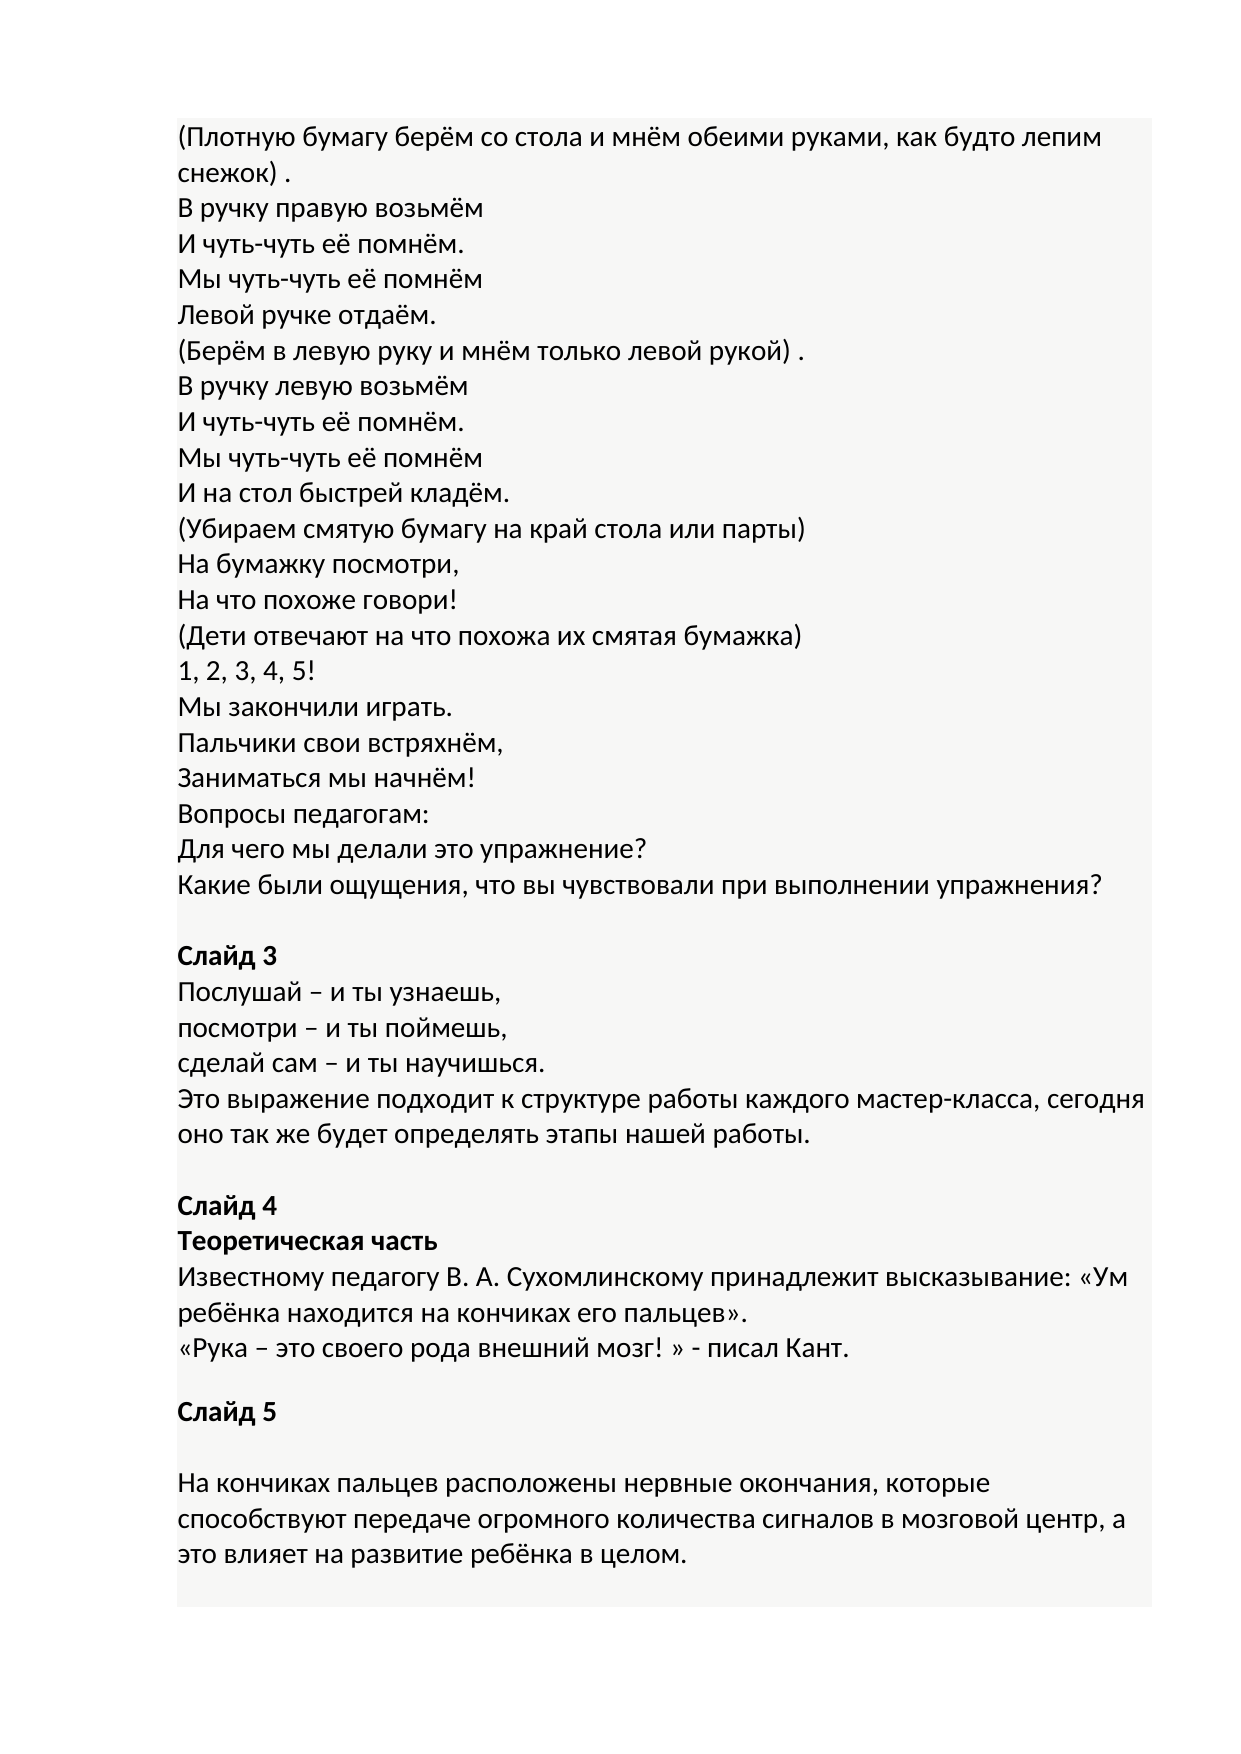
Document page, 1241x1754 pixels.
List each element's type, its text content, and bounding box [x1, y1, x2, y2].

text Мы чуть-чуть её помнём [177, 261, 1152, 296]
text И чуть-чуть её помнём. [177, 403, 1152, 439]
text Слайд 4 [177, 1187, 1152, 1222]
text Теоретическая часть [177, 1222, 1152, 1258]
text На что похоже говори! [177, 581, 1152, 617]
text Пальчики свои встряхнём, [177, 724, 1152, 759]
text (Убираем смятую бумагу на край стола или парты) [177, 510, 1152, 546]
text посмотри – и ты поймешь, [177, 1009, 1152, 1044]
text (Плотную бумагу берём со стола и мнём обеими руками, как будто лепим снежок) . [177, 118, 1152, 189]
text сделай сам – и ты научишься. [177, 1044, 1152, 1080]
text «Рука – это своего рода внешний мозг! » - писал Кант. [177, 1329, 1152, 1365]
text В ручку правую возьмём [177, 189, 1152, 225]
text Вопросы педагогам: [177, 795, 1152, 831]
text Известному педагогу В. А. Сухомлинскому принадлежит высказывание: «Ум ребёнка находится на кончиках его пальцев». [177, 1258, 1152, 1329]
text Заниматься мы начнём! [177, 759, 1152, 795]
text Послушай – и ты узнаешь, [177, 973, 1152, 1009]
text И чуть-чуть её помнём. [177, 225, 1152, 261]
text В ручку левую возьмём [177, 367, 1152, 403]
text Это выражение подходит к структуре работы каждого мастер-класса, сегодня оно так же будет определять этапы нашей работы. [177, 1080, 1152, 1151]
text (Дети отвечают на что похожа их смятая бумажка) [177, 617, 1152, 652]
text Мы чуть-чуть её помнём [177, 439, 1152, 474]
text 1, 2, 3, 4, 5! [177, 652, 1152, 688]
text Мы закончили играть. [177, 688, 1152, 724]
text Слайд 5 [177, 1393, 1152, 1429]
text Для чего мы делали это упражнение? [177, 831, 1152, 866]
text На бумажку посмотри, [177, 546, 1152, 581]
text На кончиках пальцев расположены нервные окончания, которые способствуют передаче огромного количества сигналов в мозговой центр, а это влияет на развитие ребёнка в целом. [177, 1464, 1152, 1571]
text Слайд 3 [177, 937, 1152, 973]
text Левой ручке отдаём. [177, 296, 1152, 332]
text Какие были ощущения, что вы чувствовали при выполнении упражнения? [177, 866, 1152, 902]
text (Берём в левую руку и мнём только левой рукой) . [177, 332, 1152, 367]
text И на стол быстрей кладём. [177, 474, 1152, 510]
